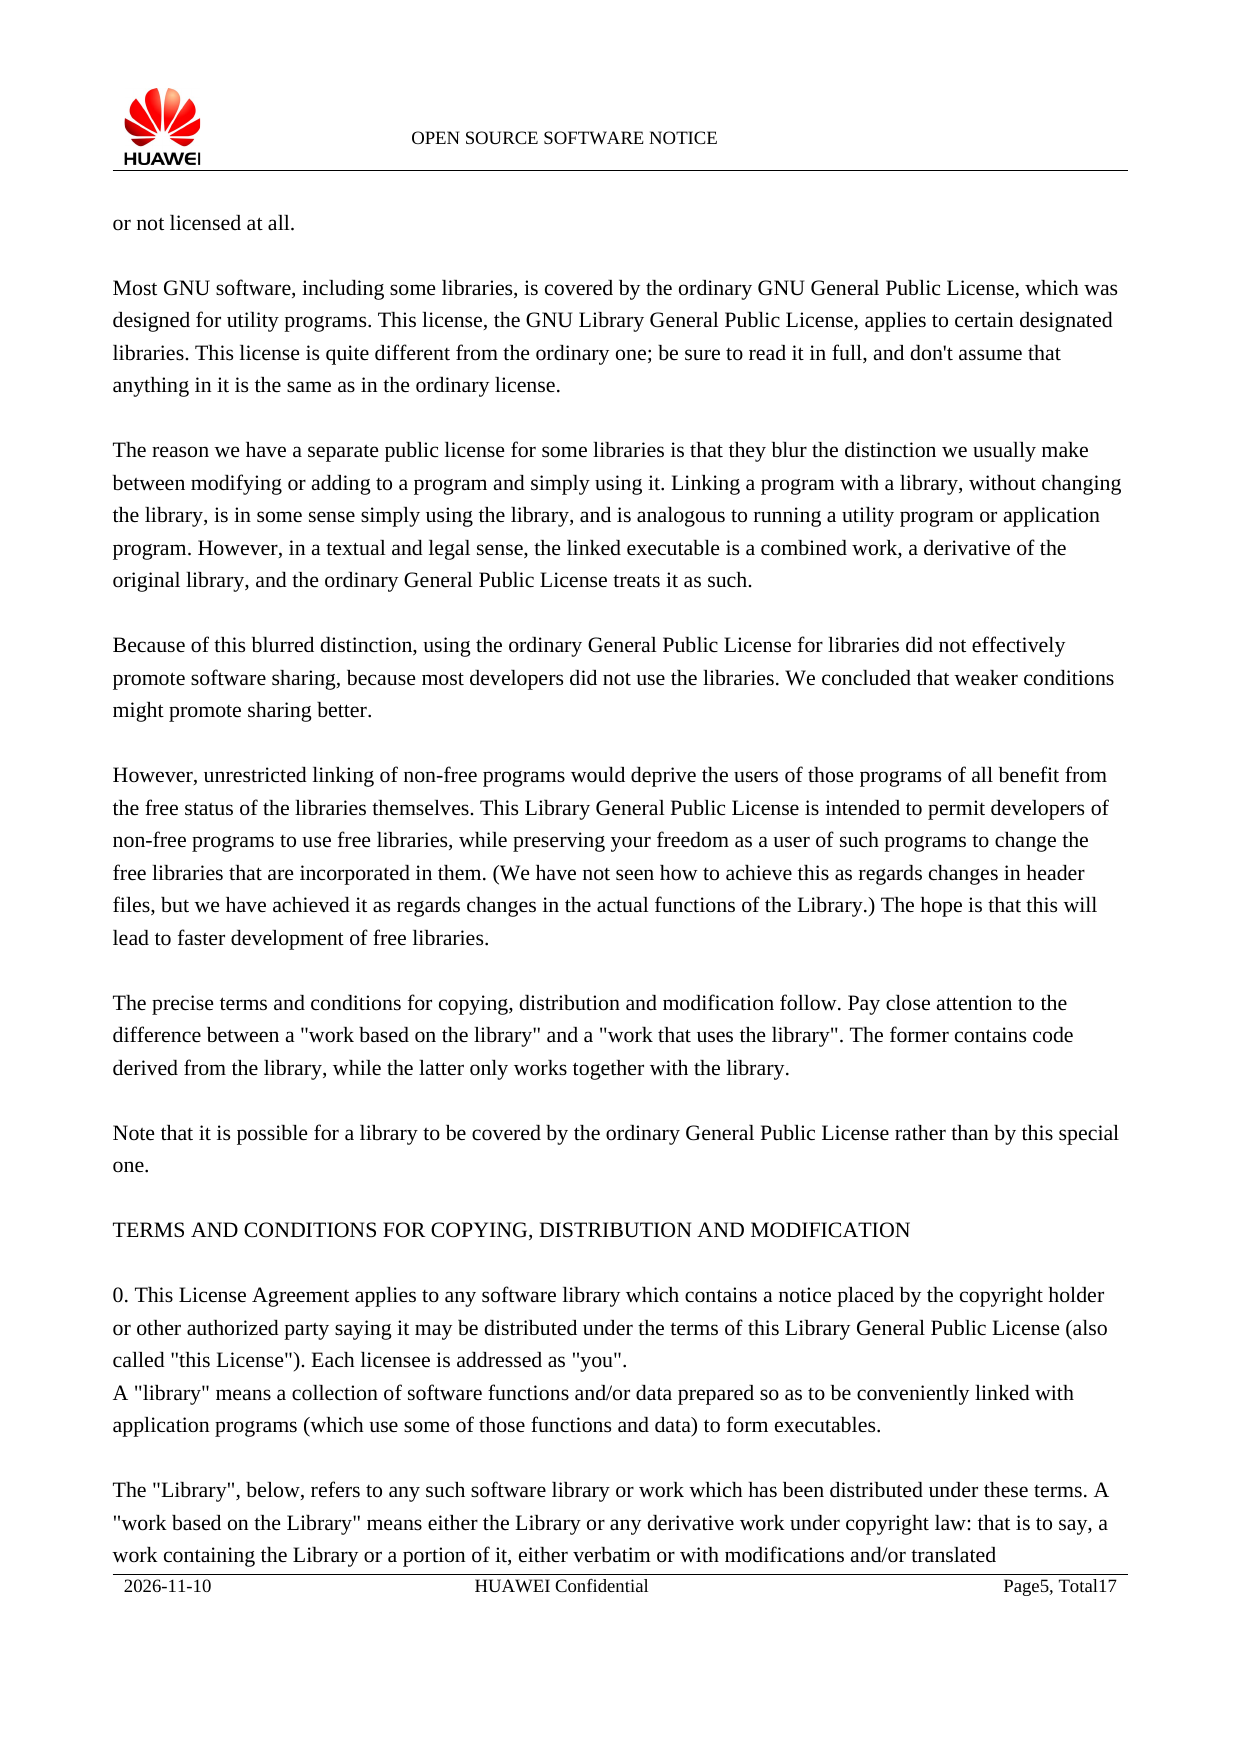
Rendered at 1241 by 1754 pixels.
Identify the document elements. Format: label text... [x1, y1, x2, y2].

picture [124, 88, 201, 165]
